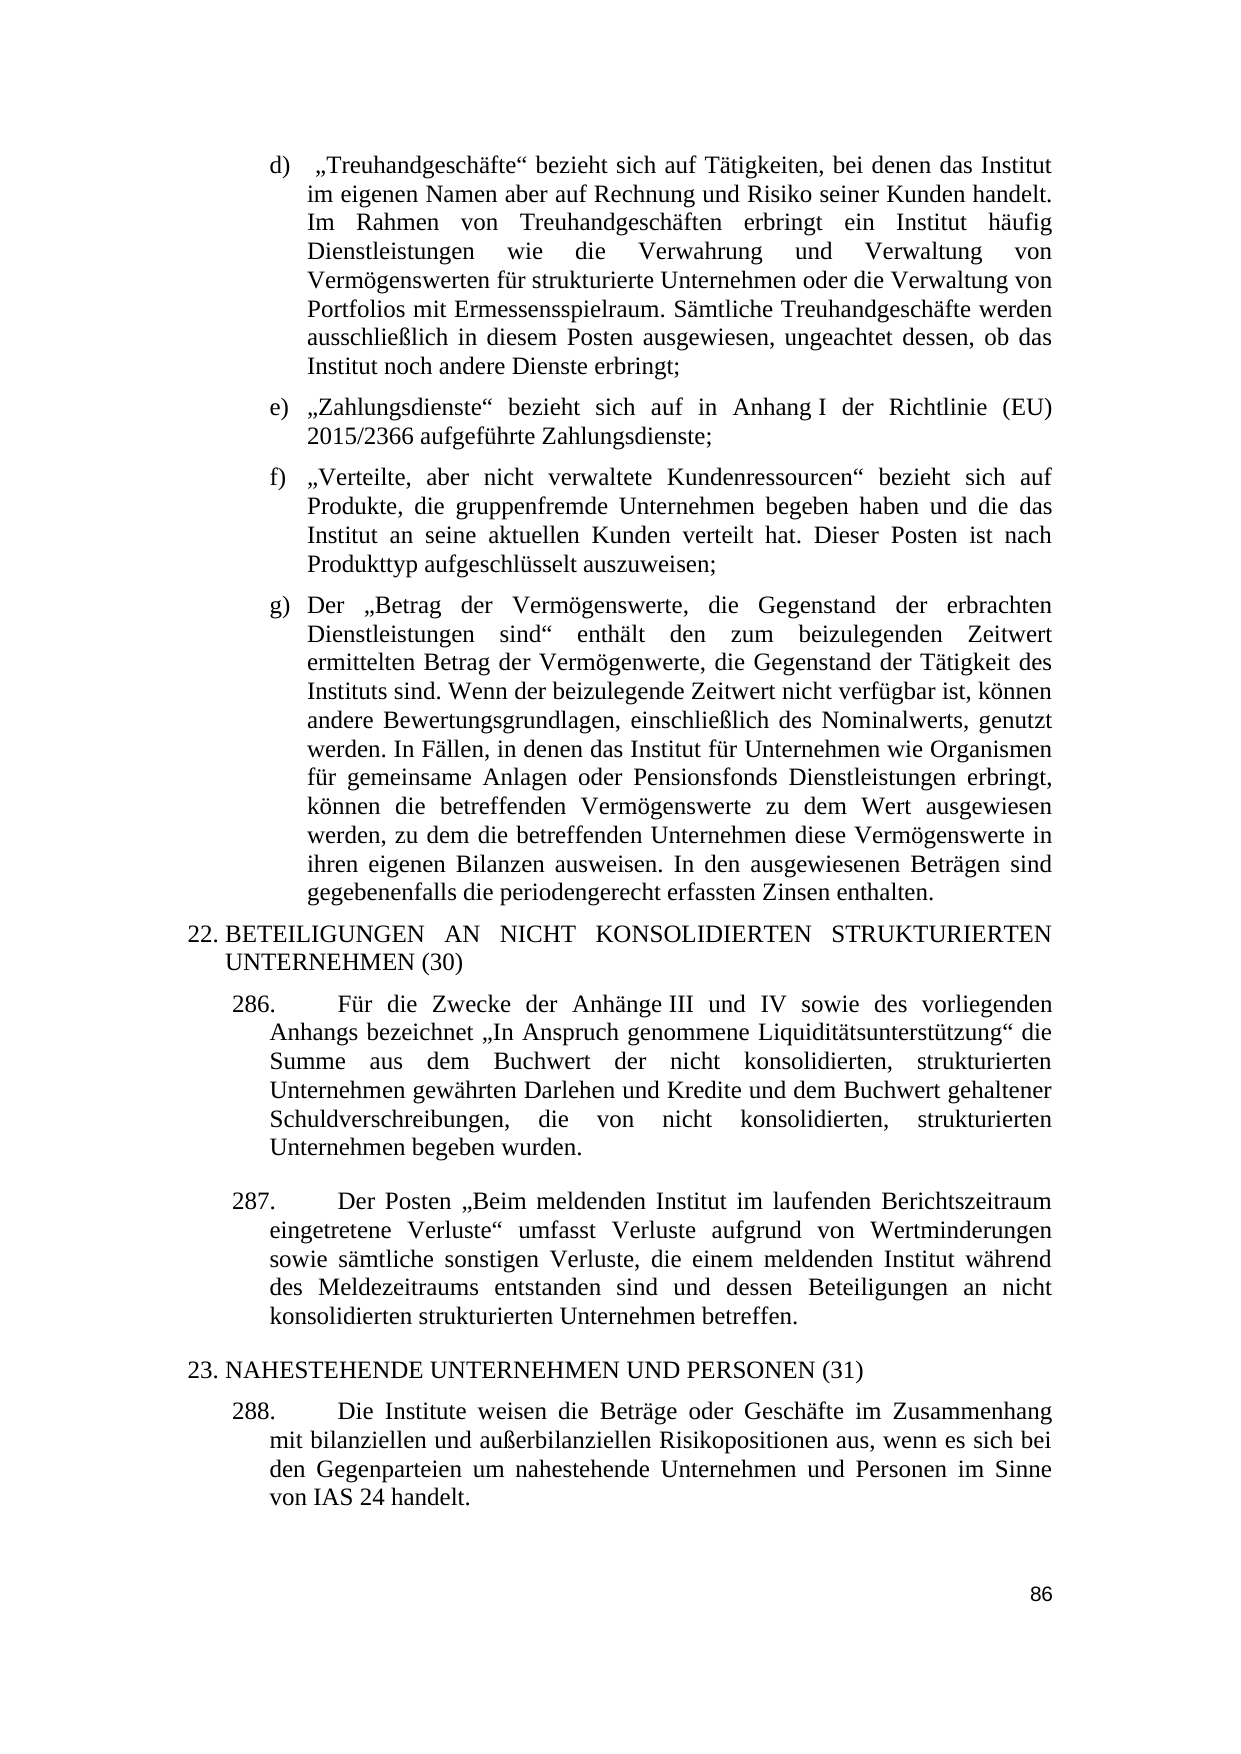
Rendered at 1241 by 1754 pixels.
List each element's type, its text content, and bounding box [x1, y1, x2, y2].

text Die Institute weisen die Beträge oder Geschäfte im Zusammenhang mit bilanziellen und außerbilanziellen Risikopositionen aus, wenn es sich bei den Gegenparteien um nahestehende Unternehmen und Personen im Sinne von IAS 24 handelt. [232, 1396, 1053, 1511]
list „Verteilte, aber nicht verwaltete Kundenressourcen“ bezieht sich auf Produkte, die gruppenfremde Unternehmen begeben haben und die das Institut an seine aktuellen Kunden verteilt hat. Dieser Posten ist nach Produkttyp aufgeschlüsselt auszuweisen; [269, 462, 1053, 577]
list „Treuhandgeschäfte“ bezieht sich auf Tätigkeiten, bei denen das Institut im eigenen Namen aber auf Rechnung und Risiko seiner Kunden handelt. Im Rahmen von Treuhandgeschäften erbringt ein Institut häufig Dienstleistungen wie die Verwahrung und Verwaltung von Vermögenswerten für strukturierte Unternehmen oder die Verwaltung von Portfolios mit Ermessensspielraum. Sämtliche Treuhandgeschäfte werden ausschließlich in diesem Posten ausgewiesen, ungeachtet dessen, ob das Institut noch andere Dienste erbringt; [269, 150, 1053, 380]
list „Zahlungsdienste“ bezieht sich auf in Anhang I der Richtlinie (EU) 2015/2366 aufgeführte Zahlungsdienste; [269, 392, 1053, 450]
text Für die Zwecke der Anhänge III und IV sowie des vorliegenden Anhangs bezeichnet „In Anspruch genommene Liquiditätsunterstützung“ die Summe aus dem Buchwert der nicht konsolidierten, strukturierten Unternehmen gewährten Darlehen und Kredite und dem Buchwert gehaltener Schuldverschreibungen, die von nicht konsolidierten, strukturierten Unternehmen begeben wurden. [232, 989, 1053, 1161]
text Der Posten „Beim meldenden Institut im laufenden Berichtszeitraum eingetretene Verluste“ umfasst Verluste aufgrund von Wertminderungen sowie sämtliche sonstigen Verluste, die einem meldenden Institut während des Meldezeitraums entstanden sind und dessen Beteiligungen an nicht konsolidierten strukturierten Unternehmen betreffen. [232, 1186, 1053, 1330]
list Der „Betrag der Vermögenswerte, die Gegenstand der erbrachten Dienstleistungen sind“ enthält den zum beizulegenden Zeitwert ermittelten Betrag der Vermögenwerte, die Gegenstand der Tätigkeit des Instituts sind. Wenn der beizulegende Zeitwert nicht verfügbar ist, können andere Bewertungsgrundlagen, einschließlich des Nominalwerts, genutzt werden. In Fällen, in denen das Institut für Unternehmen wie Organismen für gemeinsame Anlagen oder Pensionsfonds Dienstleistungen erbringt, können die betreffenden Vermögenswerte zu dem Wert ausgewiesen werden, zu dem die betreffenden Unternehmen diese Vermögenswerte in ihren eigenen Bilanzen ausweisen. In den ausgewiesenen Beträgen sind gegebenenfalls die periodengerecht erfassten Zinsen enthalten. [269, 590, 1053, 906]
subtitle Beteiligungen an nicht konsolidierten strukturierten Unternehmen (30) [187, 919, 1053, 976]
subtitle Nahestehende Unternehmen und Personen (31) [187, 1355, 1053, 1384]
